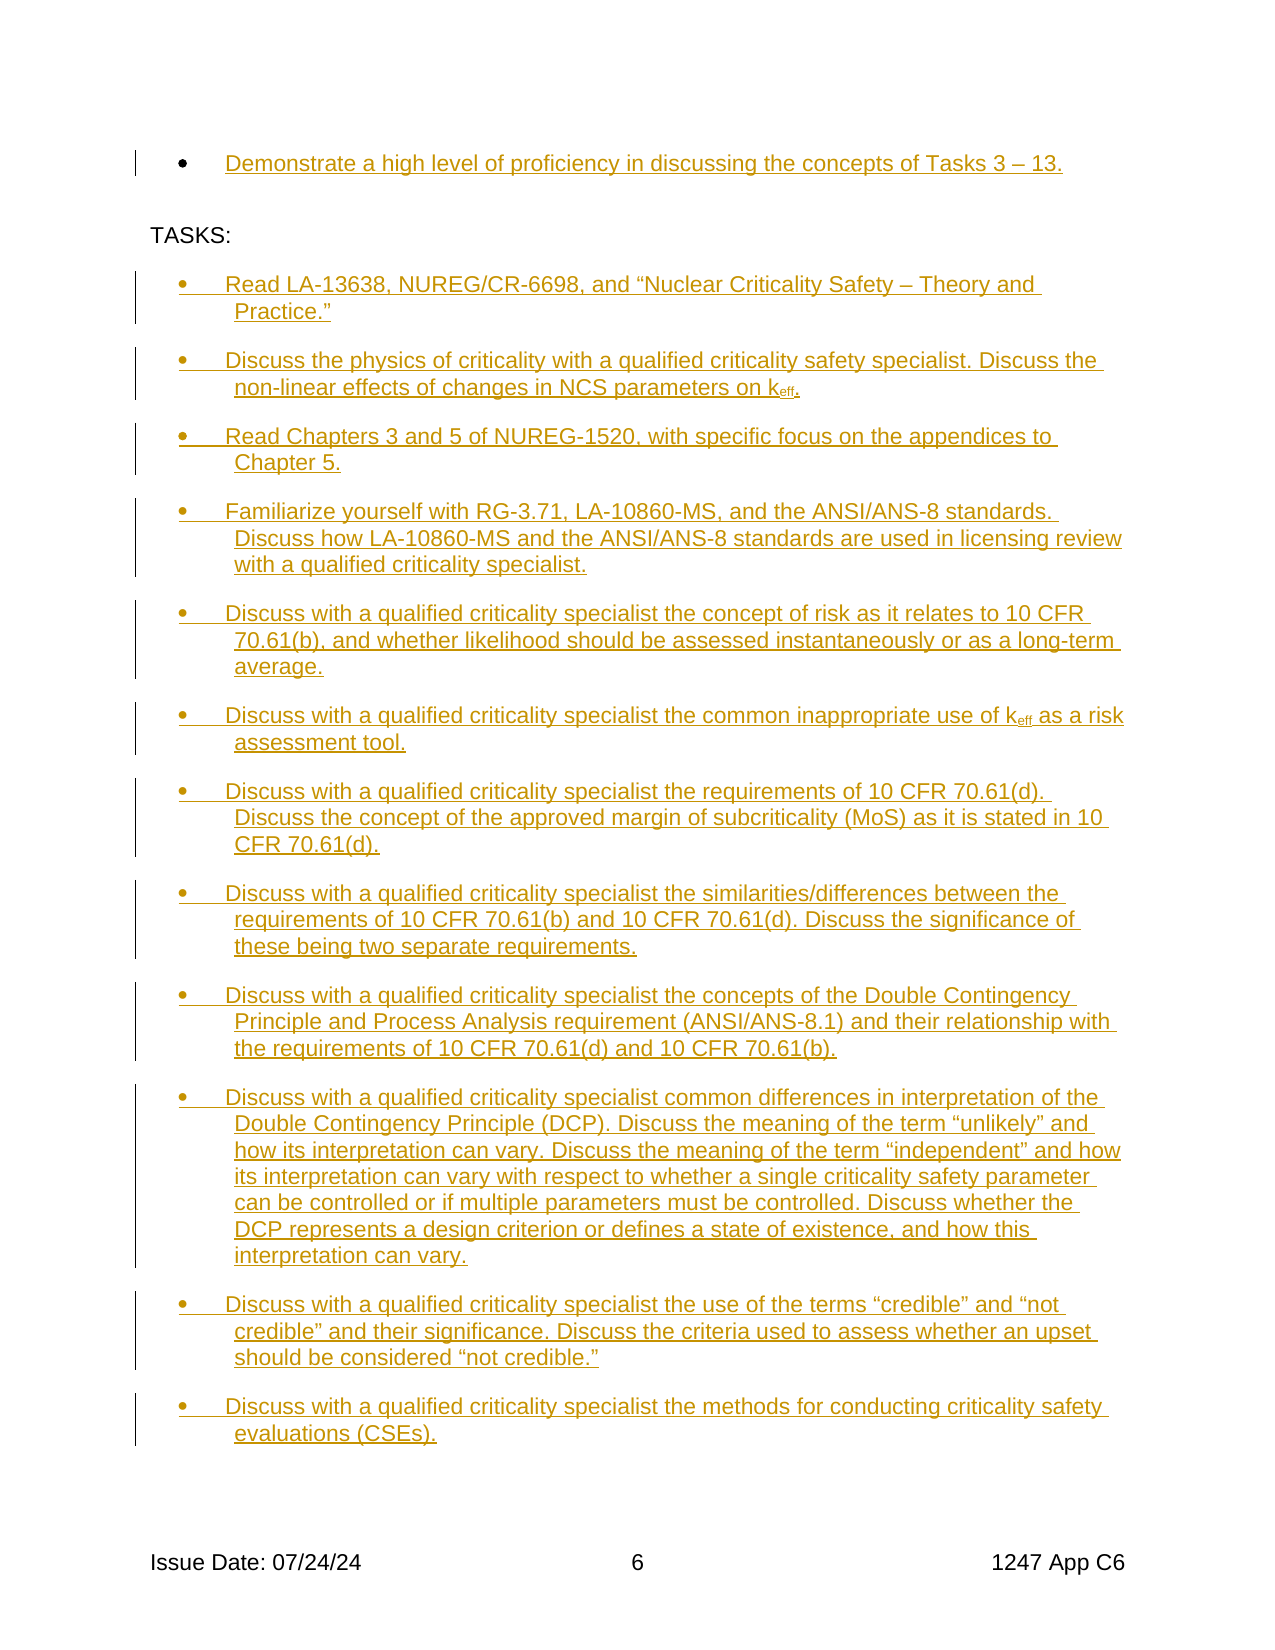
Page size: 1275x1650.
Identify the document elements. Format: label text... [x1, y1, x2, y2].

subtitle TASKS: [150, 222, 1125, 248]
